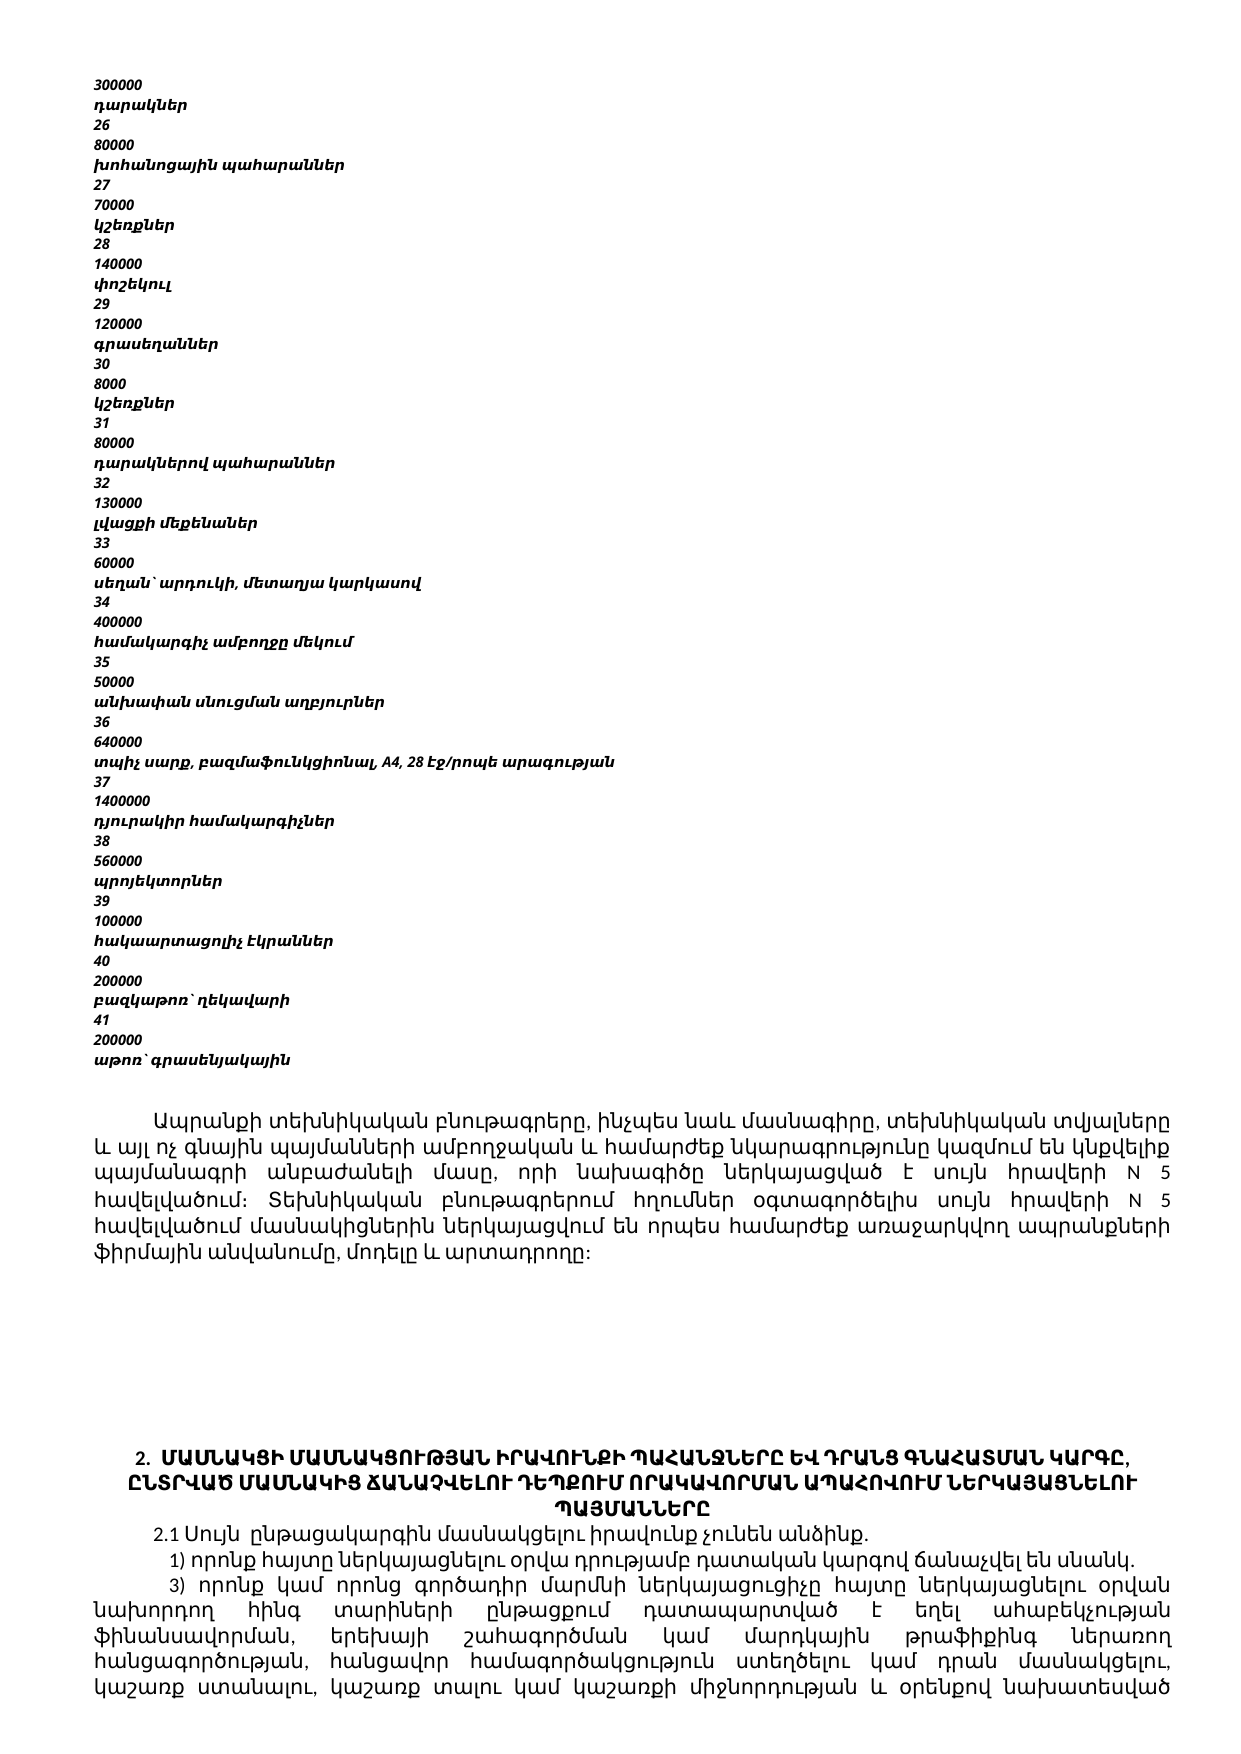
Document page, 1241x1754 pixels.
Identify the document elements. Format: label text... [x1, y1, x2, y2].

text Ապրանքի տեխնիկական բնութագրերը, ինչպես նաև մասնագիրը, տեխնիկական տվյալները և այլ ոչ գնային պայմանների ամբողջական և համարժեք նկարագրությունը կազմում են կնքվելիք պայմանագրի անբաժանելի մասը, որի նախագիծը ներկայացված է սույն հրավերի N 5 հավելվածում։ Տեխնիկական բնութագրերում հղումներ օգտագործելիս սույն հրավերի N 5 հավելվածում մասնակիցներին ներկայացվում են որպես համարժեք առաջարկվող ապրանքների ֆիրմային անվանումը, մոդելը և արտադրողը: [94, 1109, 1171, 1264]
text 1) որոնք հայտը ներկայացնելու օրվա դրությամբ դատական կարգով ճանաչվել են սնանկ. [94, 1547, 1171, 1572]
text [94, 1572, 1171, 1699]
text 2.1 Սույն ընթացակարգին մասնակցելու իրավունք չունեն անձինք. [94, 1521, 1171, 1547]
text 2. ՄԱՍՆԱԿՑԻ ՄԱՍՆԱԿՑՈՒԹՅԱՆ ԻՐԱՎՈՒՆՔԻ ՊԱՀԱՆՋՆԵՐԸ ԵՎ ԴՐԱՆՑ ԳՆԱՀԱՏՄԱՆ ԿԱՐԳԸ, ԸՆՏՐՎԱԾ ՄԱՍՆԱԿԻՑ ՃԱՆԱՉՎԵԼՈՒ ԴԵՊՔՈՒՄ ՈՐԱԿԱՎՈՐՄԱՆ ԱՊԱՀՈՎՈՒՄ ՆԵՐԿԱՅԱՑՆԵԼՈՒ ՊԱՅՄԱՆՆԵՐԸ [94, 1445, 1171, 1521]
